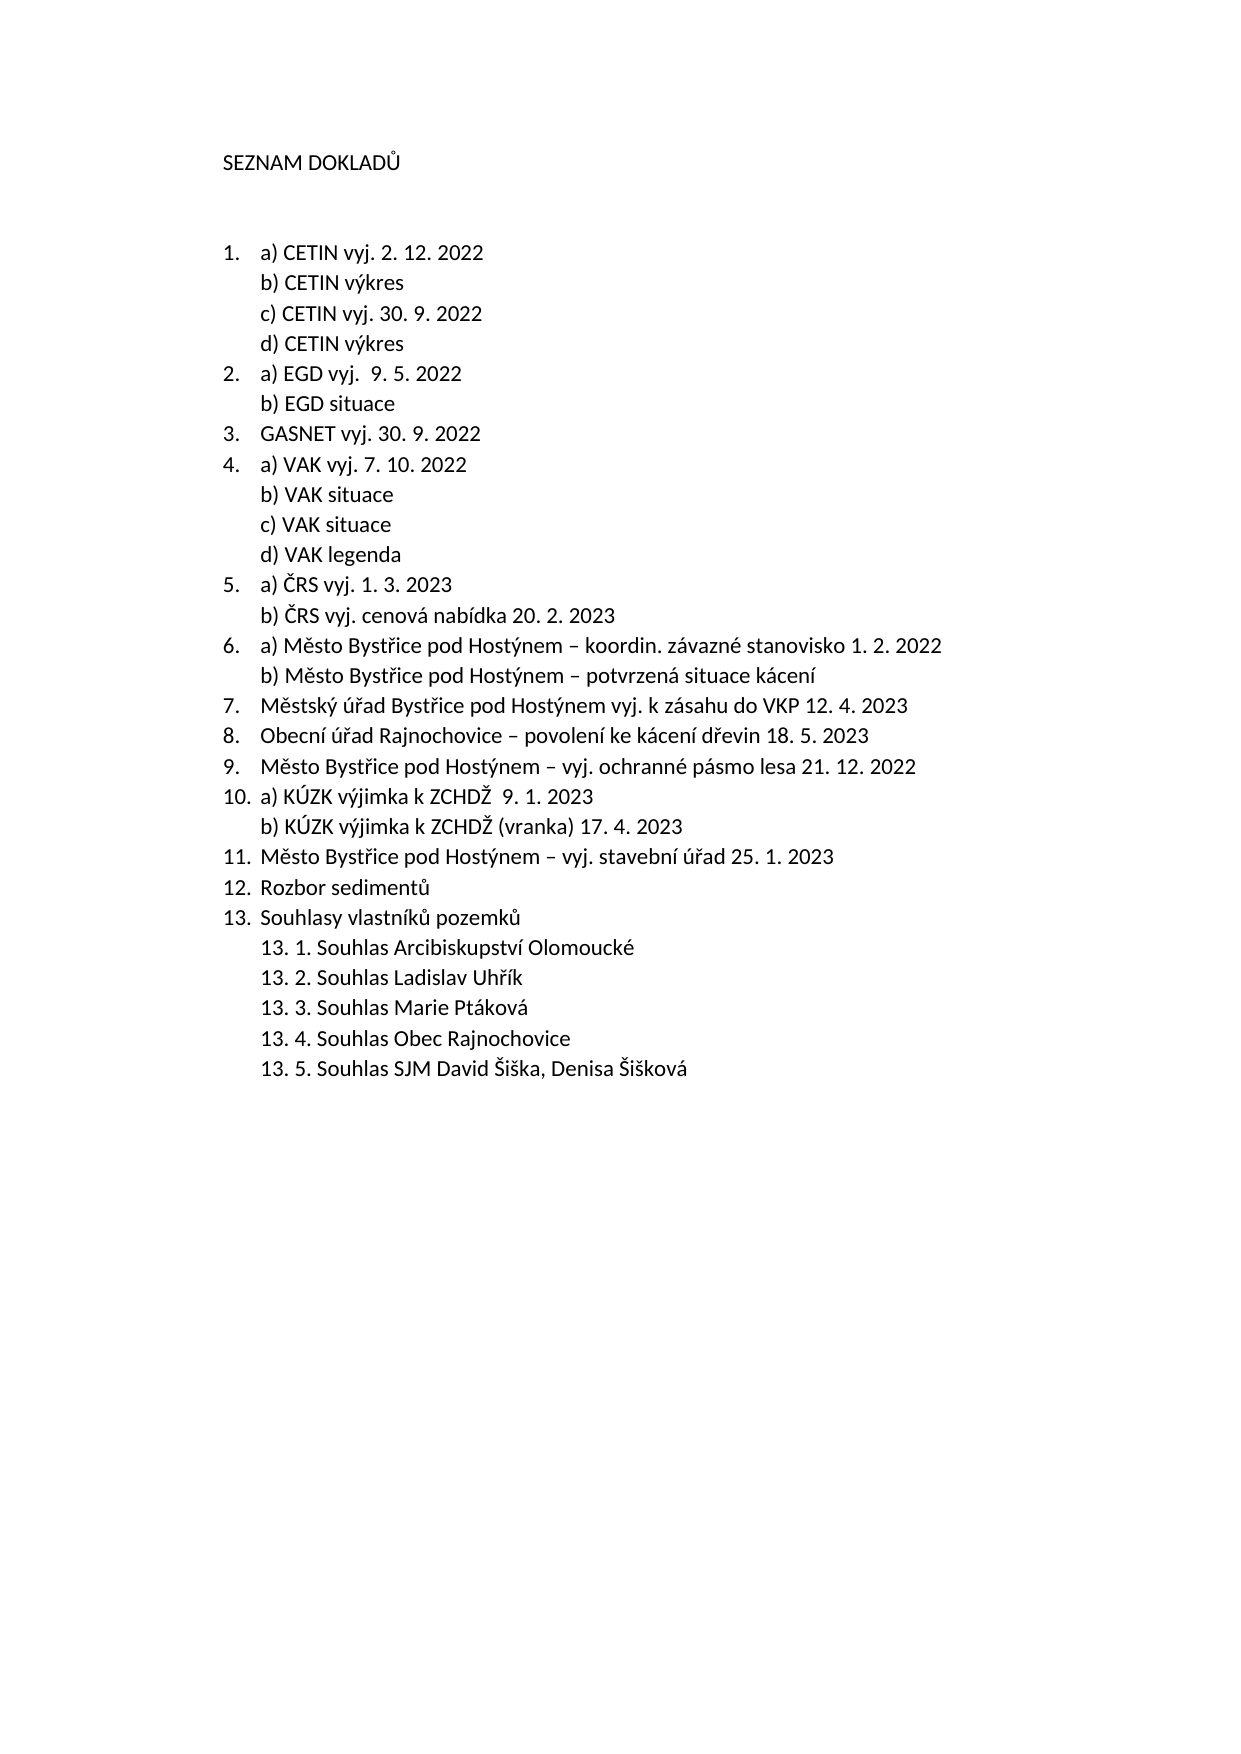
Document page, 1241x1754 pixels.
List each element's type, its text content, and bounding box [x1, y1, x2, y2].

list Městský úřad Bystřice pod Hostýnem vyj. k zásahu do VKP 12. 4. 2023 [223, 691, 1093, 719]
list b) VAK situace [260, 480, 1093, 508]
list 13. 1. Souhlas Arcibiskupství Olomoucké [260, 933, 1093, 961]
list Souhlasy vlastníků pozemků [223, 903, 1093, 931]
list a) VAK vyj. 7. 10. 2022 [223, 450, 1093, 478]
list a) KÚZK výjimka k ZCHDŽ 9. 1. 2023 [223, 782, 1093, 810]
list c) VAK situace [260, 510, 1093, 538]
list 13. 4. Souhlas Obec Rajnochovice [260, 1024, 1093, 1052]
list b) KÚZK výjimka k ZCHDŽ (vranka) 17. 4. 2023 [260, 812, 1093, 840]
list b) EGD situace [260, 389, 1093, 417]
list Město Bystřice pod Hostýnem – vyj. ochranné pásmo lesa 21. 12. 2022 [223, 752, 1093, 780]
list SEZNAM DOKLADŮ [223, 148, 1093, 176]
list GASNET vyj. 30. 9. 2022 [223, 419, 1093, 447]
list 13. 2. Souhlas Ladislav Uhřík [260, 963, 1093, 991]
list d) VAK legenda [260, 540, 1093, 568]
list a) ČRS vyj. 1. 3. 2023 [223, 571, 1093, 598]
list a) CETIN vyj. 2. 12. 2022 [223, 238, 1093, 266]
list Město Bystřice pod Hostýnem – vyj. stavební úřad 25. 1. 2023 [223, 842, 1093, 870]
list b) ČRS vyj. cenová nabídka 20. 2. 2023 [260, 601, 1093, 629]
list 13. 3. Souhlas Marie Ptáková [260, 993, 1093, 1021]
list a) EGD vyj. 9. 5. 2022 [223, 359, 1093, 387]
list 13. 5. Souhlas SJM David Šiška, Denisa Šišková [260, 1054, 1093, 1082]
list Rozbor sedimentů [223, 873, 1093, 901]
list b) CETIN výkres [260, 268, 1093, 296]
list Obecní úřad Rajnochovice – povolení ke kácení dřevin 18. 5. 2023 [223, 722, 1093, 749]
list a) Město Bystřice pod Hostýnem – koordin. závazné stanovisko 1. 2. 2022 [223, 631, 1093, 659]
list d) CETIN výkres [260, 329, 1093, 357]
list b) Město Bystřice pod Hostýnem – potvrzená situace kácení [260, 661, 1093, 689]
list c) CETIN vyj. 30. 9. 2022 [260, 299, 1093, 327]
